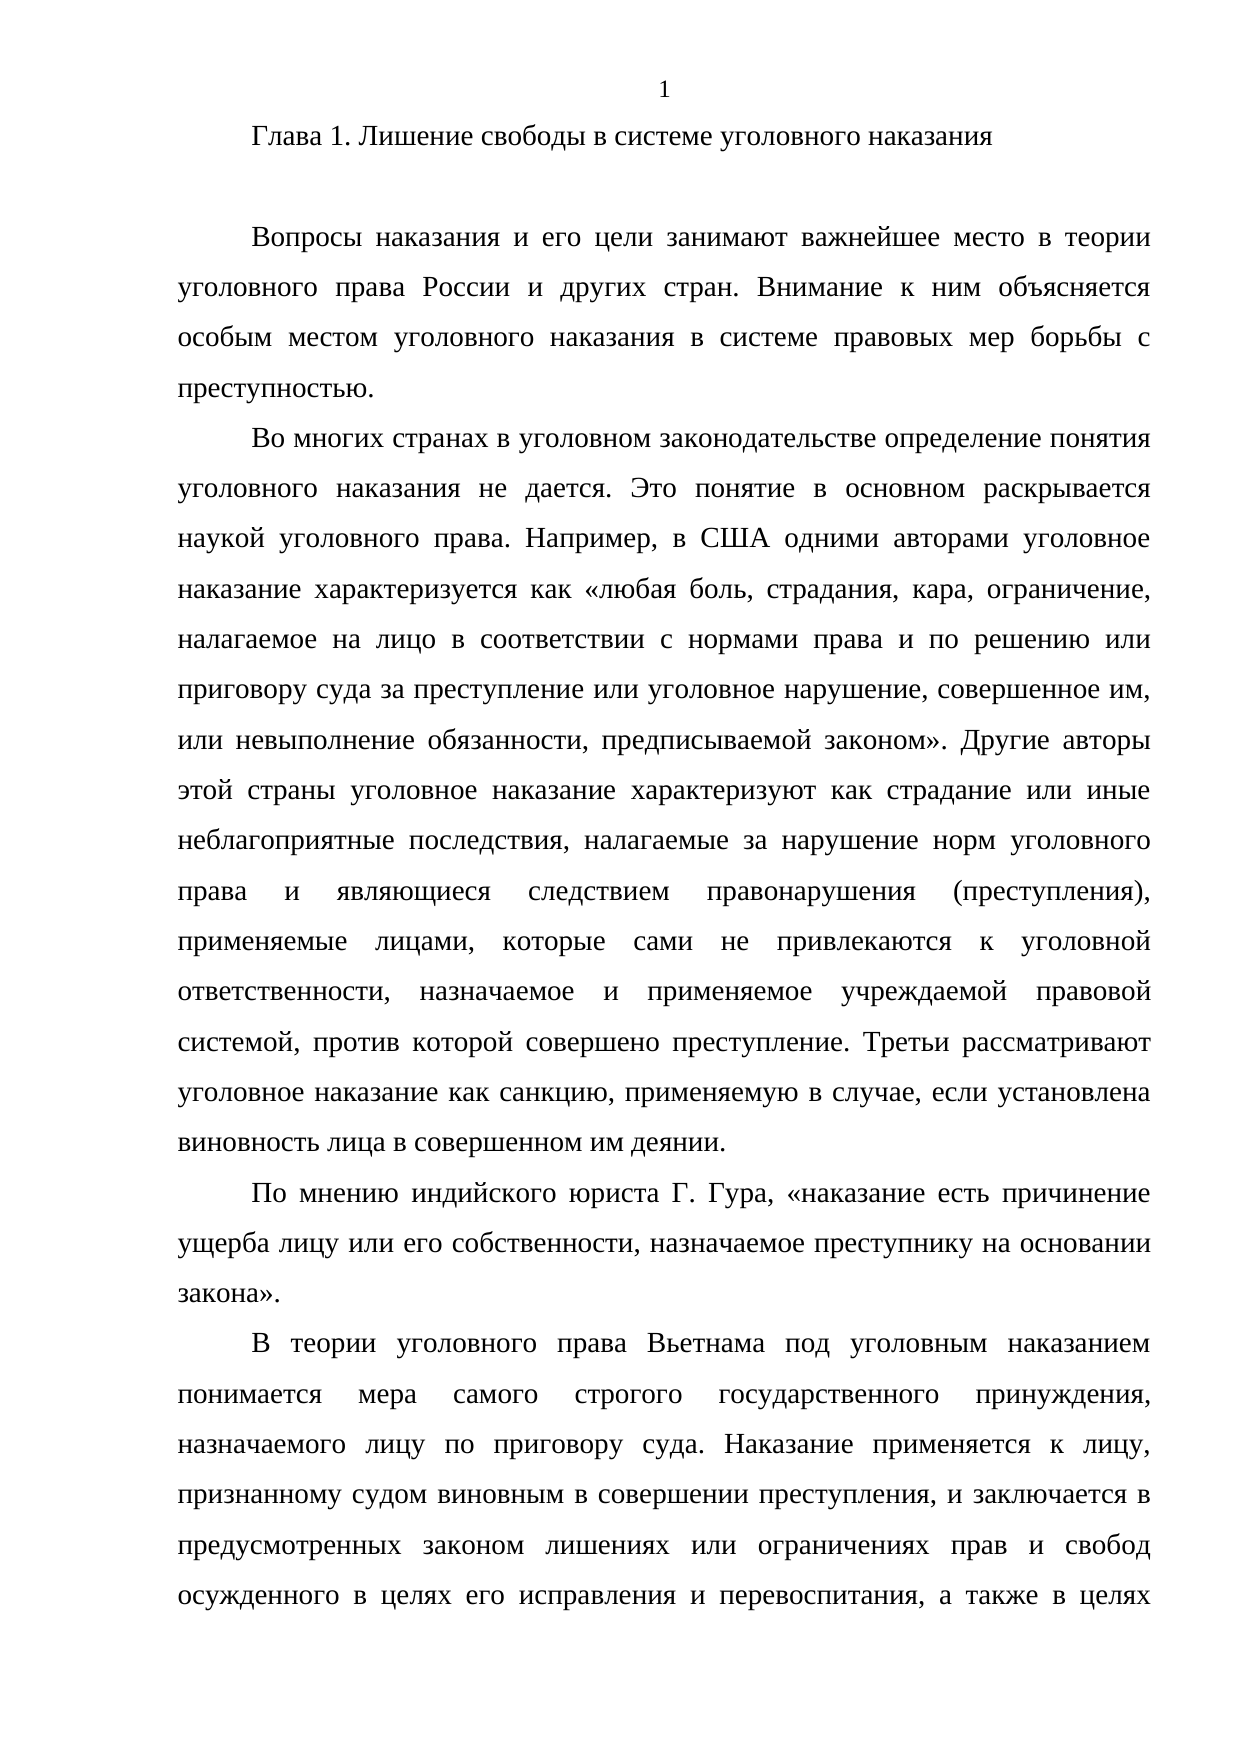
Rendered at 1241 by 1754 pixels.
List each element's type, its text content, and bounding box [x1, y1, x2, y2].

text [177, 1326, 1152, 1611]
text Вопросы наказания и его цели занимают важнейшее место в теории уголовного права России и других стран. Внимание к ним объясняется особым местом уголовного наказания в системе правовых мер борьбы с преступностью. [177, 219, 1152, 403]
subtitle Глава 1. Лишение свободы в системе уголовного наказания [177, 118, 1152, 152]
text Во многих странах в уголовном законодательстве определение понятия уголовного наказания не дается. Это понятие в основном раскрывается наукой уголовного права. Например, в США одними авторами уголовное наказание характеризуется как «любая боль, страдания, кара, ограничение, налагаемое на лицо в соответствии с нормами права и по решению или приговору суда за преступление или уголовное нарушение, совершенное им, или невыполнение обязанности, предписываемой законом». Другие авторы этой страны уголовное наказание характеризуют как страдание или иные неблагоприятные последствия, налагаемые за нарушение норм уголовного права и являющиеся следствием правонарушения (преступления), применяемые лицами, которые сами не привлекаются к уголовной ответственности, назначаемое и применяемое учреждаемой правовой системой, против которой совершено преступление. Третьи рассматривают уголовное наказание как санкцию, применяемую в случае, если установлена виновность лица в совершенном им деянии. [177, 420, 1152, 1158]
text По мнению индийского юриста Г. Гура, «наказание есть причинение ущерба лицу или его собственности, назначаемое преступнику на основании закона». [177, 1175, 1152, 1309]
